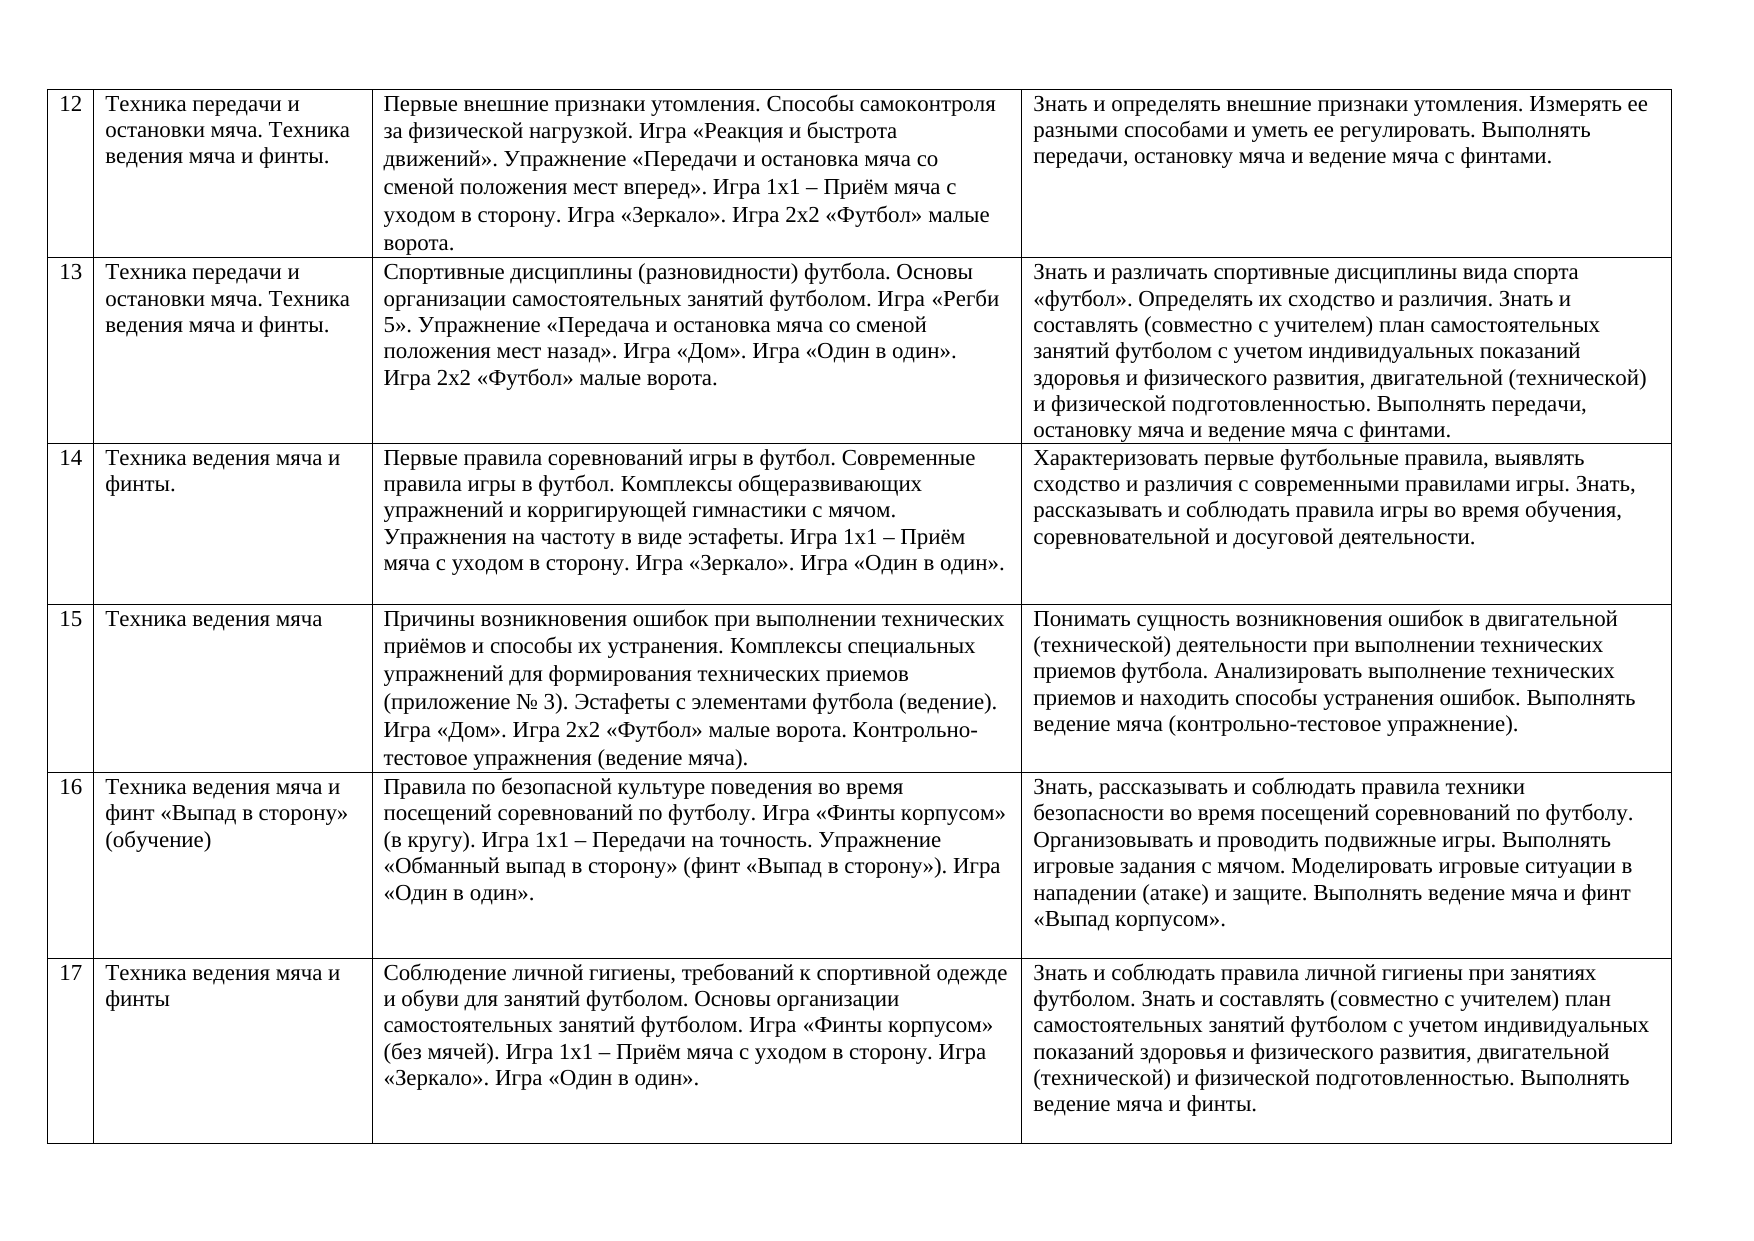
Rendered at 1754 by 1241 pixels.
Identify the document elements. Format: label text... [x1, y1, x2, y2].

table_cell Техника ведения мяча [94, 605, 372, 772]
table_cell 14 [48, 444, 93, 603]
table_cell Спортивные дисциплины (разновидности) футбола. Основы организации самостоятельных занятий футболом. Игра «Регби 5». Упражнение «Передача и остановка мяча со сменой положения мест назад». Игра «Дом». Игра «Один в один». Игра 2х2 «Футбол» малые ворота. [373, 258, 1021, 443]
table_cell Знать, рассказывать и соблюдать правила техники безопасности во время посещений соревнований по футболу. Организовывать и проводить подвижные игры. Выполнять игровые задания с мячом. Моделировать игровые ситуации в нападении (атаке) и защите. Выполнять ведение мяча и финт «Выпад корпусом». [1022, 773, 1671, 958]
table_cell 12 [48, 90, 93, 257]
table_cell Соблюдение личной гигиены, требований к спортивной одежде и обуви для занятий футболом. Основы организации самостоятельных занятий футболом. Игра «Финты корпусом» (без мячей). Игра 1х1 – Приём мяча с уходом в сторону. Игра «Зеркало». Игра «Один в один». [373, 959, 1021, 1143]
table_cell Первые правила соревнований игры в футбол. Современные правила игры в футбол. Комплексы общеразвивающих упражнений и корригирующей гимнастики с мячом. Упражнения на частоту в виде эстафеты. Игра 1х1 – Приём мяча с уходом в сторону. Игра «Зеркало». Игра «Один в один». [373, 444, 1021, 603]
table_cell Характеризовать первые футбольные правила, выявлять сходство и различия с современными правилами игры. Знать, рассказывать и соблюдать правила игры во время обучения, соревновательной и досуговой деятельности. [1022, 444, 1671, 603]
table_cell 16 [48, 773, 93, 958]
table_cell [94, 959, 372, 1143]
table_cell Знать и определять внешние признаки утомления. Измерять ее разными способами и уметь ее регулировать. Выполнять передачи, остановку мяча и ведение мяча с финтами. [1022, 90, 1671, 257]
table_cell 13 [48, 258, 93, 443]
table_cell Причины возникновения ошибок при выполнении технических приёмов и способы их устранения. Комплексы специальных упражнений для формирования технических приемов (приложение № 3). Эстафеты с элементами футбола (ведение). Игра «Дом». Игра 2х2 «Футбол» малые ворота. Контрольно-тестовое упражнения (ведение мяча). [373, 605, 1021, 772]
table_cell 17 [48, 959, 93, 1143]
table_cell Техника ведения мяча и финт «Выпад в сторону» (обучение) [94, 773, 372, 958]
table_cell Техника передачи и остановки мяча. Техника ведения мяча и финты. [94, 90, 372, 257]
table_cell Знать и различать спортивные дисциплины вида спорта «футбол». Определять их сходство и различия. Знать и составлять (совместно с учителем) план самостоятельных занятий футболом с учетом индивидуальных показаний здоровья и физического развития, двигательной (технической) и физической подготовленностью. Выполнять передачи, остановку мяча и ведение мяча с финтами. [1022, 258, 1671, 443]
table_cell Техника ведения мяча и финты. [94, 444, 372, 603]
table_cell Первые внешние признаки утомления. Способы самоконтроля за физической нагрузкой. Игра «Реакция и быстрота движений». Упражнение «Передачи и остановка мяча со сменой положения мест вперед». Игра 1х1 – Приём мяча с уходом в сторону. Игра «Зеркало». Игра 2х2 «Футбол» малые ворота. [373, 90, 1021, 257]
table_cell Понимать сущность возникновения ошибок в двигательной (технической) деятельности при выполнении технических приемов футбола. Анализировать выполнение технических приемов и находить способы устранения ошибок. Выполнять ведение мяча (контрольно-тестовое упражнение). [1022, 605, 1671, 772]
table_cell Правила по безопасной культуре поведения во время посещений соревнований по футболу. Игра «Финты корпусом» (в кругу). Игра 1х1 – Передачи на точность. Упражнение «Обманный выпад в сторону» (финт «Выпад в сторону»). Игра «Один в один». [373, 773, 1021, 958]
table_cell 15 [48, 605, 93, 772]
table_cell Техника передачи и остановки мяча. Техника ведения мяча и финты. [94, 258, 372, 443]
table_cell Знать и соблюдать правила личной гигиены при занятиях футболом. Знать и составлять (совместно с учителем) план самостоятельных занятий футболом с учетом индивидуальных показаний здоровья и физического развития, двигательной (технической) и физической подготовленностью. Выполнять ведение мяча и финты. [1022, 959, 1671, 1143]
